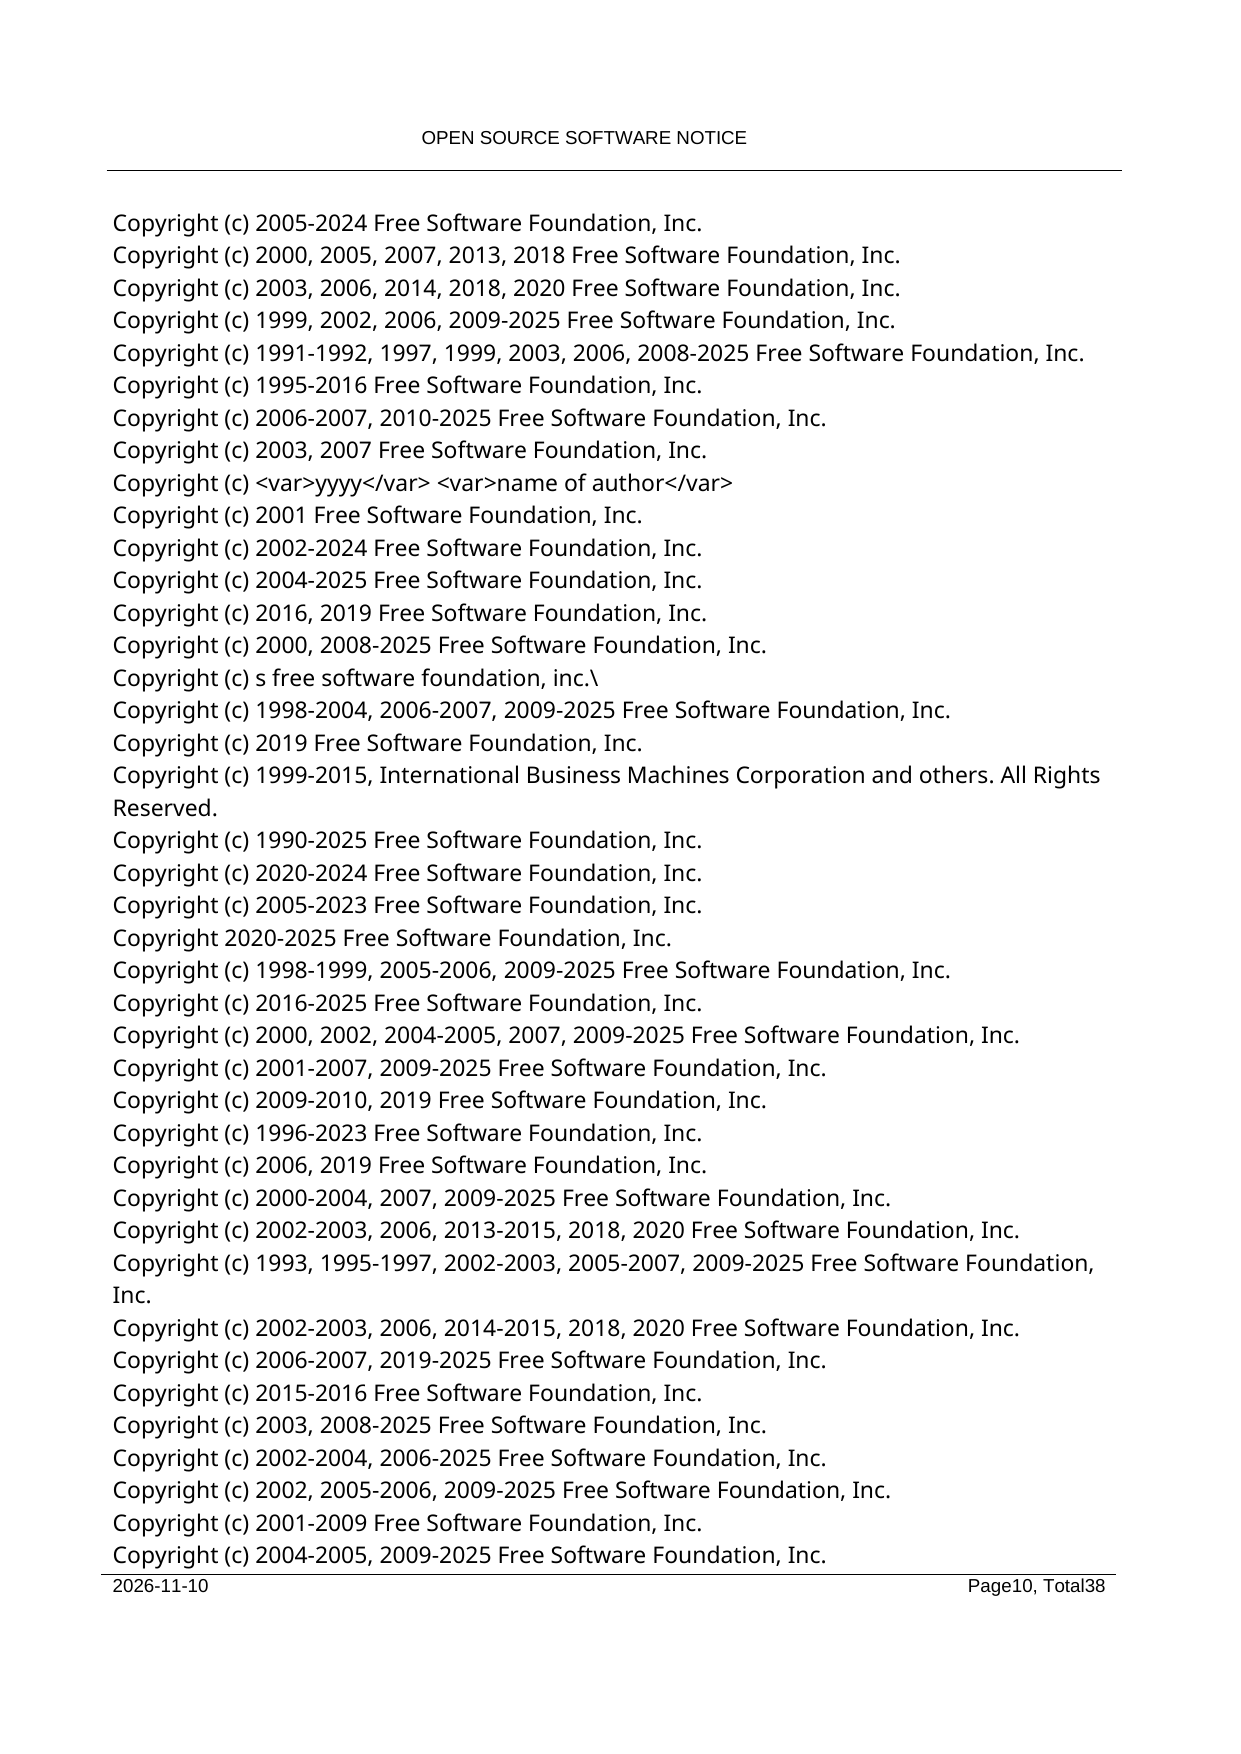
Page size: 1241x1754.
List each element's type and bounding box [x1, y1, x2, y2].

text [112, 206, 1128, 1571]
